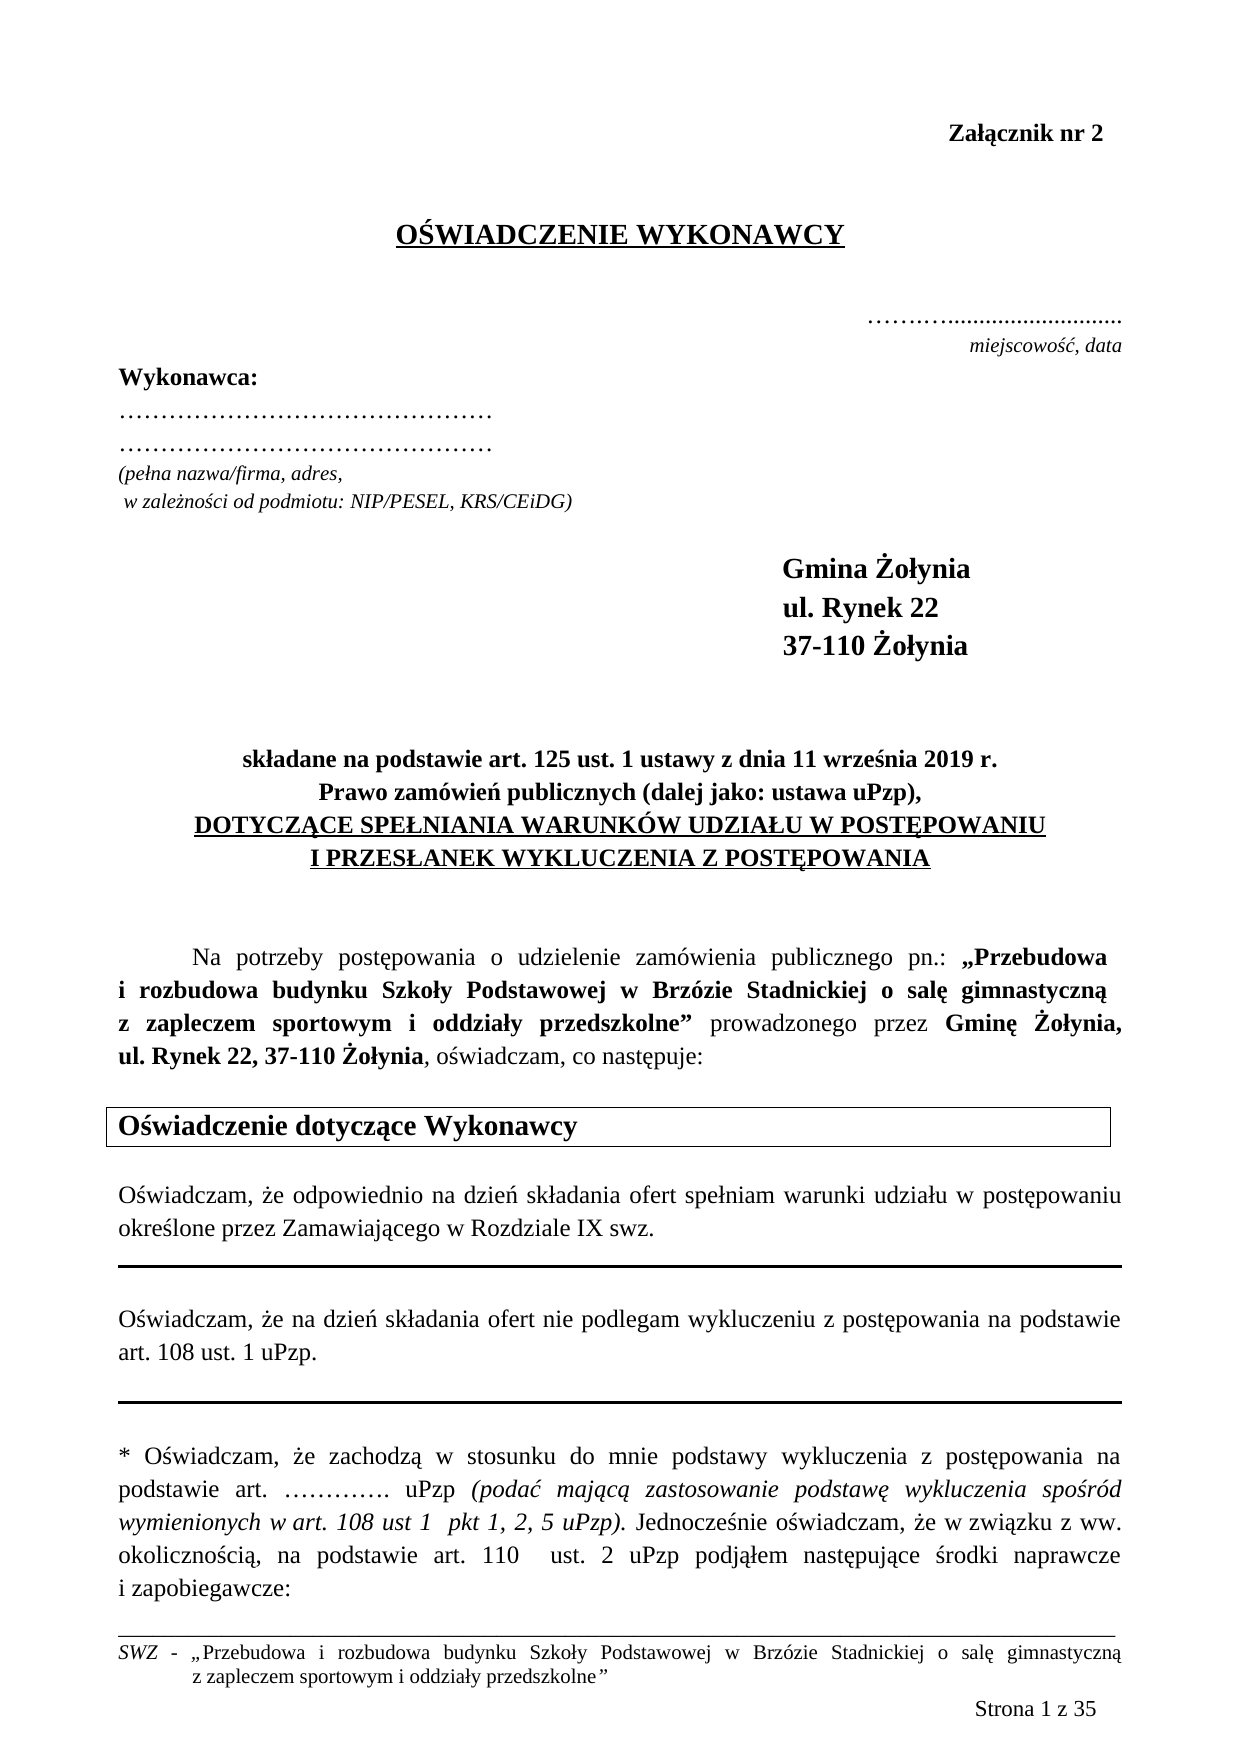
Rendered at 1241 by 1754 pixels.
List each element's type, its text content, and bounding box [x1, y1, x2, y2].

text w zależności od podmiotu: NIP/PESEL, KRS/CEiDG) [118, 488, 1122, 513]
text (pełna nazwa/firma, adres, [118, 461, 1122, 485]
text ……………………………………………………………………………… [118, 395, 502, 457]
text Wykonawca: [118, 362, 1122, 391]
table_header Oświadczenie dotyczące Wykonawcy [107, 1108, 1110, 1146]
text Załącznik nr 2 [929, 118, 1122, 147]
text DOTYCZĄCE SPEŁNIANIA WARUNKÓW UDZIAŁU W POSTĘPOWANIU I PRZESŁANEK WYKLUCZENIA Z POSTĘPOWANIA [118, 810, 1122, 872]
text miejscowość, data [118, 333, 1122, 357]
text Oświadczam, że odpowiednio na dzień składania ofert spełniam warunki udziału w postępowaniu określone przez Zamawiającego w Rozdziale IX swz. [118, 1180, 1122, 1242]
text 37-110 Żołynia [783, 628, 1122, 662]
text Na potrzeby postępowania o udzielenie zamówienia publicznego pn.: „Przebudowa i rozbudowa budynku Szkoły Podstawowej w Brzózie Stadnickiej o salę gimnastyczną z zapleczem sportowym i oddziały przedszkolne” prowadzonego przez Gminę Żołynia, ul. Rynek 22, 37-110 Żołynia, oświadczam, co następuje: [118, 942, 1122, 1070]
text Gmina Żołynia [708, 551, 1122, 585]
text Oświadczam, że na dzień składania ofert nie podlegam wykluczeniu z postępowania na podstawie art. 108 ust. 1 uPzp. [118, 1304, 1122, 1366]
text OŚWIADCZENIE WYKONAWCY [118, 217, 1122, 251]
text ul. Rynek 22 [783, 590, 1122, 623]
text składane na podstawie art. 125 ust. 1 ustawy z dnia 11 września 2019 r. [118, 744, 1122, 773]
text …….…............................ [118, 300, 1122, 328]
text Prawo zamówień publicznych (dalej jako: ustawa uPzp), [118, 777, 1122, 806]
text * Oświadczam, że zachodzą w stosunku do mnie podstawy wykluczenia z postępowania na podstawie art. …………. uPzp (podać mającą zastosowanie podstawę wykluczenia spośród wymienionych w art. 108 ust 1 pkt 1, 2, 5 uPzp). Jednocześnie oświadczam, że w związku z ww. okolicznością, na podstawie art. 110 ust. 2 uPzp podjąłem następujące środki naprawcze i zapobiegawcze: [118, 1441, 1122, 1602]
